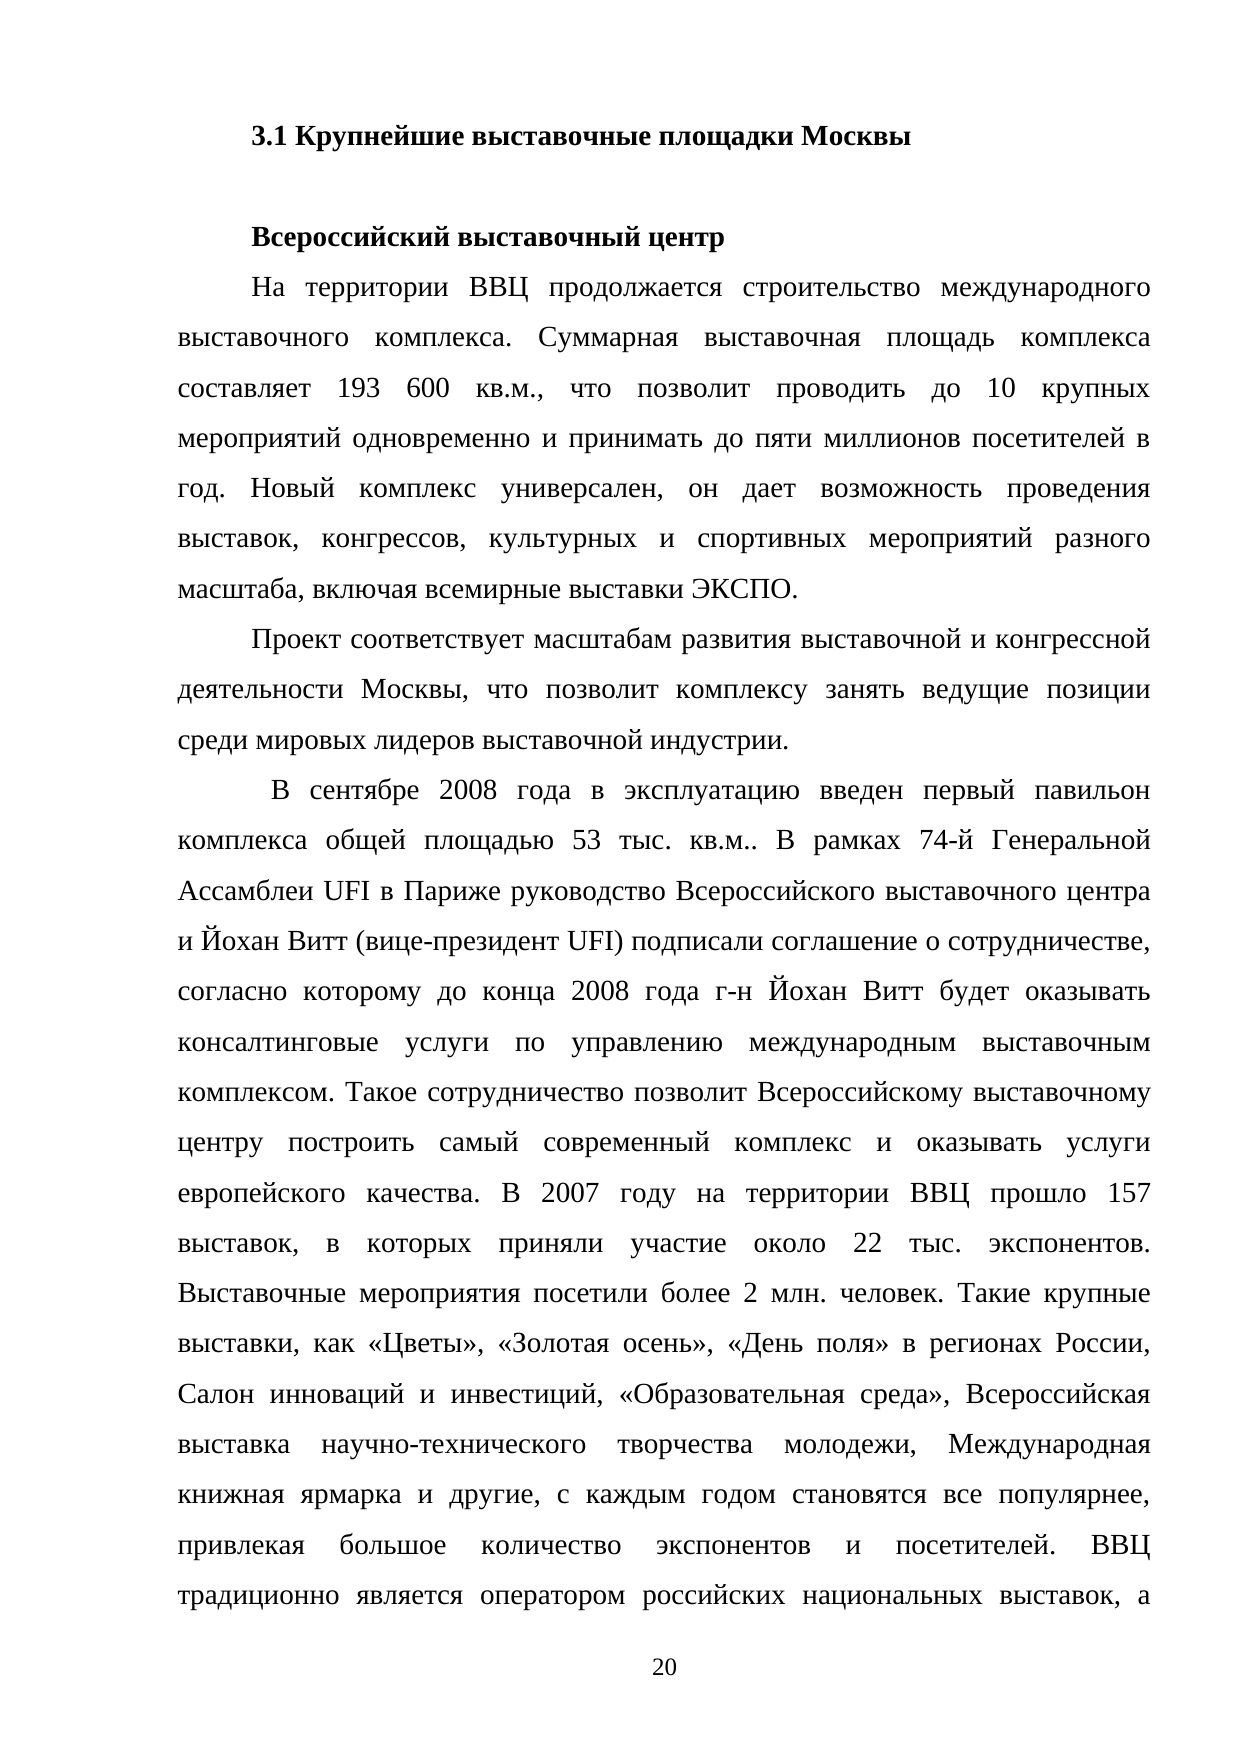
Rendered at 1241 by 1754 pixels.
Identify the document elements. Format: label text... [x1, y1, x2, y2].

text На территории ВВЦ продолжается строительство международного выставочного комплекса. Суммарная выставочная площадь комплекса составляет 193 600 кв.м., что позволит проводить до 10 крупных мероприятий одновременно и принимать до пяти миллионов посетителей в год. Новый комплекс универсален, он дает возможность проведения выставок, конгрессов, культурных и спортивных мероприятий разного масштаба, включая всемирные выставки ЭКСПО. [177, 269, 1152, 604]
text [177, 772, 1152, 1611]
text Всероссийский выставочный центр [177, 219, 1152, 252]
text Проект соответствует масштабам развития выставочной и конгрессной деятельности Москвы, что позволит комплексу занять ведущие позиции среди мировых лидеров выставочной индустрии. [177, 621, 1152, 755]
text 3.1 Крупнейшие выставочные площадки Москвы [177, 118, 1152, 152]
